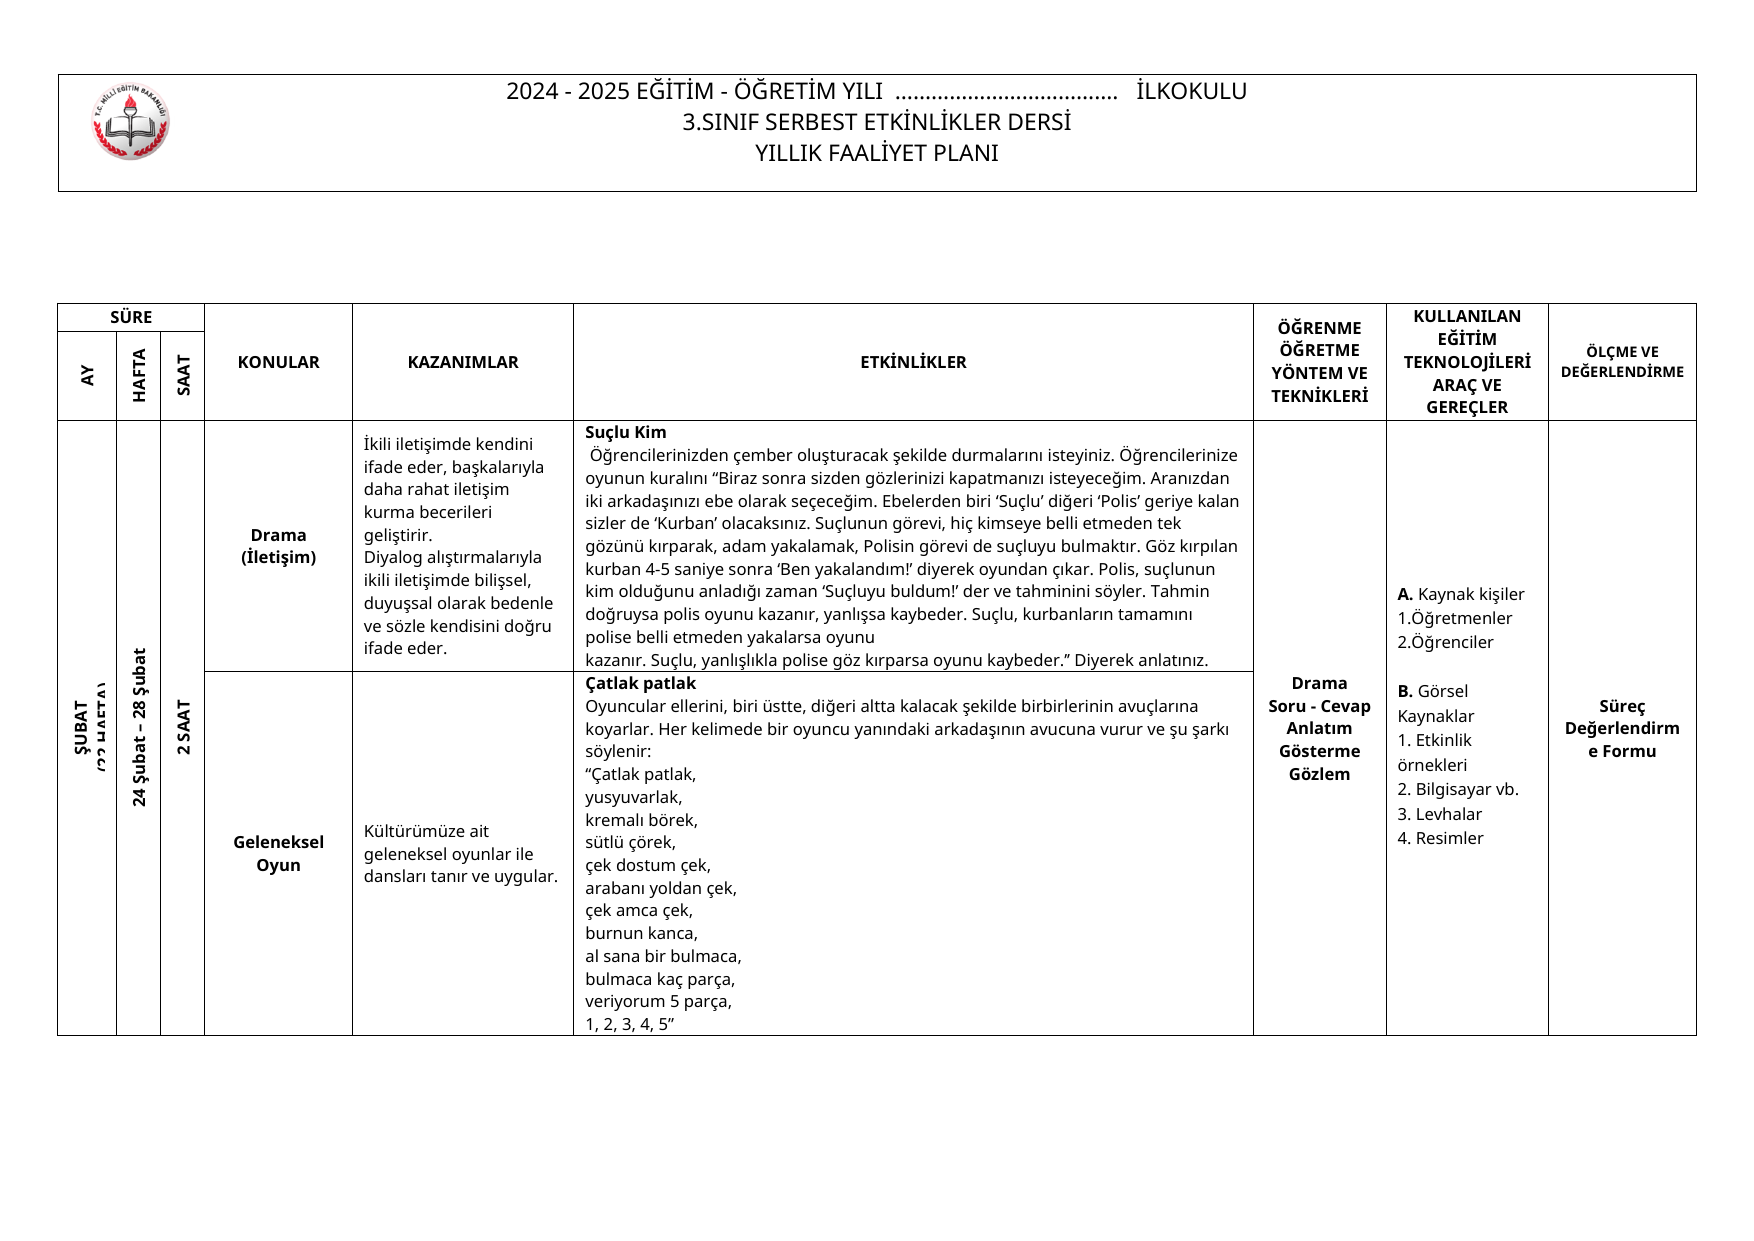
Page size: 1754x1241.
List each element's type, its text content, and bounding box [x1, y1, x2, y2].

table_cell Kültürümüze ait geleneksel oyunlar ile dansları tanır ve uygular. [353, 672, 573, 1035]
table_cell Drama Soru - Cevap Anlatım Gösterme Gözlem [1254, 421, 1386, 1035]
table_header SÜRE [58, 304, 204, 331]
table_cell Drama (İletişim) [205, 421, 352, 671]
table_cell 2 SAAT [161, 421, 204, 1035]
picture [85, 77, 175, 167]
table_header KAZANIMLAR [353, 304, 573, 420]
table_header KONULAR [205, 304, 352, 420]
table_cell ŞUBAT (22.HAFTA) [58, 421, 116, 1035]
table_header ÖLÇME VE DEĞERLENDİRME [1549, 304, 1696, 420]
table_header KULLANILAN EĞİTİM TEKNOLOJİLERİ ARAÇ VE GEREÇLER [1387, 304, 1548, 420]
table_header ETKİNLİKLER [574, 304, 1253, 420]
table_cell SAAT [161, 332, 204, 420]
table_cell Geleneksel Oyun [205, 672, 352, 1035]
table_header ÖĞRENME ÖĞRETME YÖNTEM VE TEKNİKLERİ [1254, 304, 1386, 420]
table_cell HAFTA [117, 332, 160, 420]
table_cell AY [58, 332, 116, 420]
table_cell Süreç Değerlendirme Formu [1549, 421, 1696, 1035]
table_cell Çatlak patlak Oyuncular ellerini, biri üstte, diğeri altta kalacak şekilde birbirlerinin avuçlarına koyarlar. Her kelimede bir oyuncu yanındaki arkadaşının avucuna vurur ve şu şarkı söylenir: “Çatlak patlak, yusyuvarlak, kremalı börek, sütlü çörek, çek dostum çek, arabanı yoldan çek, çek amca çek, burnun kanca, al sana bir bulmaca, bulmaca kaç parça, veriyorum 5 parça, 1, 2, 3, 4, 5” [574, 672, 1253, 1035]
table_cell Suçlu Kim Öğrencilerinizden çember oluşturacak şekilde durmalarını isteyiniz. Öğrencilerinize oyunun kuralını “Biraz sonra sizden gözlerinizi kapatmanızı isteyeceğim. Aranızdan iki arkadaşınızı ebe olarak seçeceğim. Ebelerden biri ‘Suçlu’ diğeri ‘Polis’ geriye kalan sizler de ‘Kurban’ olacaksınız. Suçlunun görevi, hiç kimseye belli etmeden tek gözünü kırparak, adam yakalamak, Polisin görevi de suçluyu bulmaktır. Göz kırpılan kurban 4-5 saniye sonra ‘Ben yakalandım!’ diyerek oyundan çıkar. Polis, suçlunun kim olduğunu anladığı zaman ‘Suçluyu buldum!’ der ve tahminini söyler. Tahmin doğruysa polis oyunu kazanır, yanlışsa kaybeder. Suçlu, kurbanların tamamını polise belli etmeden yakalarsa oyunu kazanır. Suçlu, yanlışlıkla polise göz kırparsa oyunu kaybeder.’’ Diyerek anlatınız. [574, 421, 1253, 671]
table_cell A. Kaynak kişiler 1.Öğretmenler 2.Öğrenciler B. Görsel Kaynaklar 1. Etkinlik örnekleri 2. Bilgisayar vb. 3. Levhalar 4. Resimler [1387, 421, 1548, 1035]
table_cell İkili iletişimde kendini ifade eder, başkalarıyla daha rahat iletişim kurma becerileri geliştirir. Diyalog alıştırmalarıyla ikili iletişimde bilişsel, duyuşsal olarak bedenle ve sözle kendisini doğru ifade eder. [353, 421, 573, 671]
table_cell 24 Şubat – 28 Şubat [117, 421, 160, 1035]
